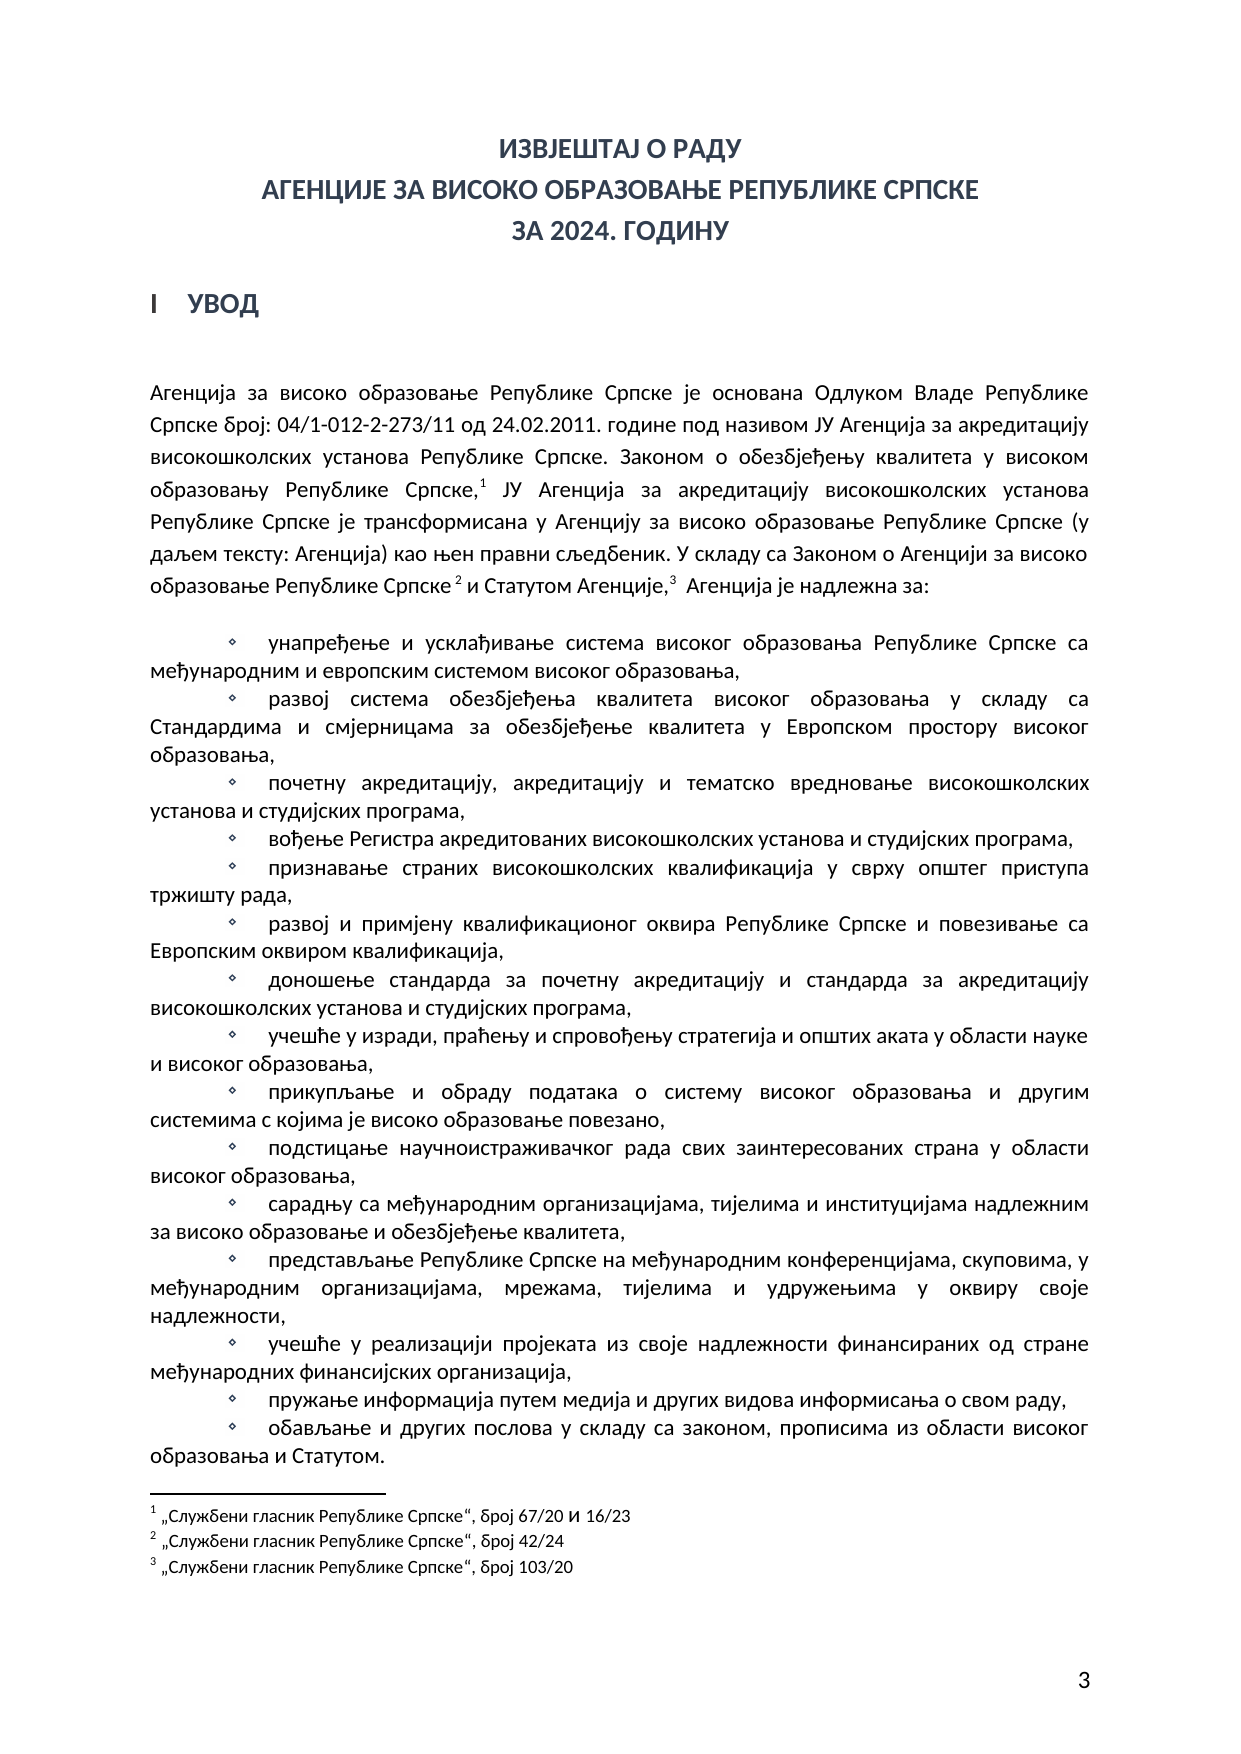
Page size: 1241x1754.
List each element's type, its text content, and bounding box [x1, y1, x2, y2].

list пружање информација путем медија и других видова информисања о свом раду, [150, 1385, 1090, 1413]
list обављање и других послова у складу са законом, прописима из области високог образовања и Статутом. [150, 1413, 1090, 1469]
list развој и примјену квалификационог оквира Републике Српске и повезивање са Европским оквиром квалификација, [150, 909, 1090, 965]
picture [225, 1194, 245, 1212]
picture [225, 1418, 245, 1436]
picture [225, 1390, 245, 1408]
text ЗА 2024. ГОДИНУ [150, 212, 1090, 248]
list подстицање научноистраживачког рада свих заинтересованих страна у области високог образовања, [150, 1133, 1090, 1189]
picture [225, 1082, 245, 1100]
list учешће у изради, праћењу и спровођењу стратегија и општих аката у области науке и високог образовања, [150, 1021, 1090, 1077]
picture [225, 858, 245, 875]
picture [225, 690, 245, 707]
text Агенција за високо образовање Републике Српске je oснована Одлуком Владе Републике Српске број: 04/1-012-2-273/11 од 24.02.2011. године под називом ЈУ Агенција за акредитацију високошколских установа Републике Српске. Законом о обезбјеђењу квалитета у високом образовању Републике Српске, ЈУ Агенција за акредитацију високошколских установа Републике Српске је трансформисана у Агенцију за високо образовање Републике Српске (у даљем тексту: Агенција) као њен правни сљедбеник. У складу са Законом о Агенцији за високо образовање Републике Српске и Статутом Агенције, Агенција је надлежна за: [150, 378, 1090, 599]
picture [225, 914, 245, 931]
list УВОД [150, 285, 1090, 321]
text АГЕНЦИЈЕ ЗА ВИСОКО ОБРАЗОВАЊЕ РЕПУБЛИКЕ СРПСКЕ [150, 171, 1090, 207]
list почетну акредитацију, акредитацију и тематско вредновање високошколских установа и студијских програма, [150, 768, 1090, 824]
list прикупљање и обраду података о систему високог образовања и другим системима с којима је високо образовање повезано, [150, 1077, 1090, 1133]
list вођење Регистра акредитованих високошколских установа и студијских програма, [150, 824, 1090, 853]
list доношење стандарда за почетну акредитацију и стандарда за акредитацију високошколских установа и студијских програма, [150, 965, 1090, 1021]
picture [225, 634, 245, 651]
picture [225, 1334, 245, 1352]
list представљање Републике Српске на међународним конференцијама, скуповима, у међународним организацијама, мрежама, тијелима и удружењима у оквиру своје надлежности, [150, 1245, 1090, 1329]
picture [225, 774, 245, 791]
list унапређење и усклађивање система високог образовања Републике Српске са међународним и европским системом високог образовања, [150, 628, 1090, 684]
text ИЗВЈЕШТАЈ О РАДУ [150, 130, 1090, 166]
list развој система обезбјеђења квалитета високог образовања у складу са Стандардима и смјерницама за обезбјеђење квалитета у Европском простору високог образовања, [150, 684, 1090, 768]
picture [225, 1250, 245, 1268]
picture [225, 1026, 245, 1044]
picture [225, 1138, 245, 1156]
picture [225, 970, 245, 987]
list сарадњу са међународним организацијама, тијелима и институцијама надлежним за високо образовање и обезбјеђење квалитета, [150, 1189, 1090, 1245]
list учешће у реализацији пројеката из своје надлежности финансираних од стране међународних финансијских организација, [150, 1329, 1090, 1385]
list признавање страних високошколских квалификација у сврху општег приступа тржишту рада, [150, 853, 1090, 909]
picture [225, 830, 245, 847]
